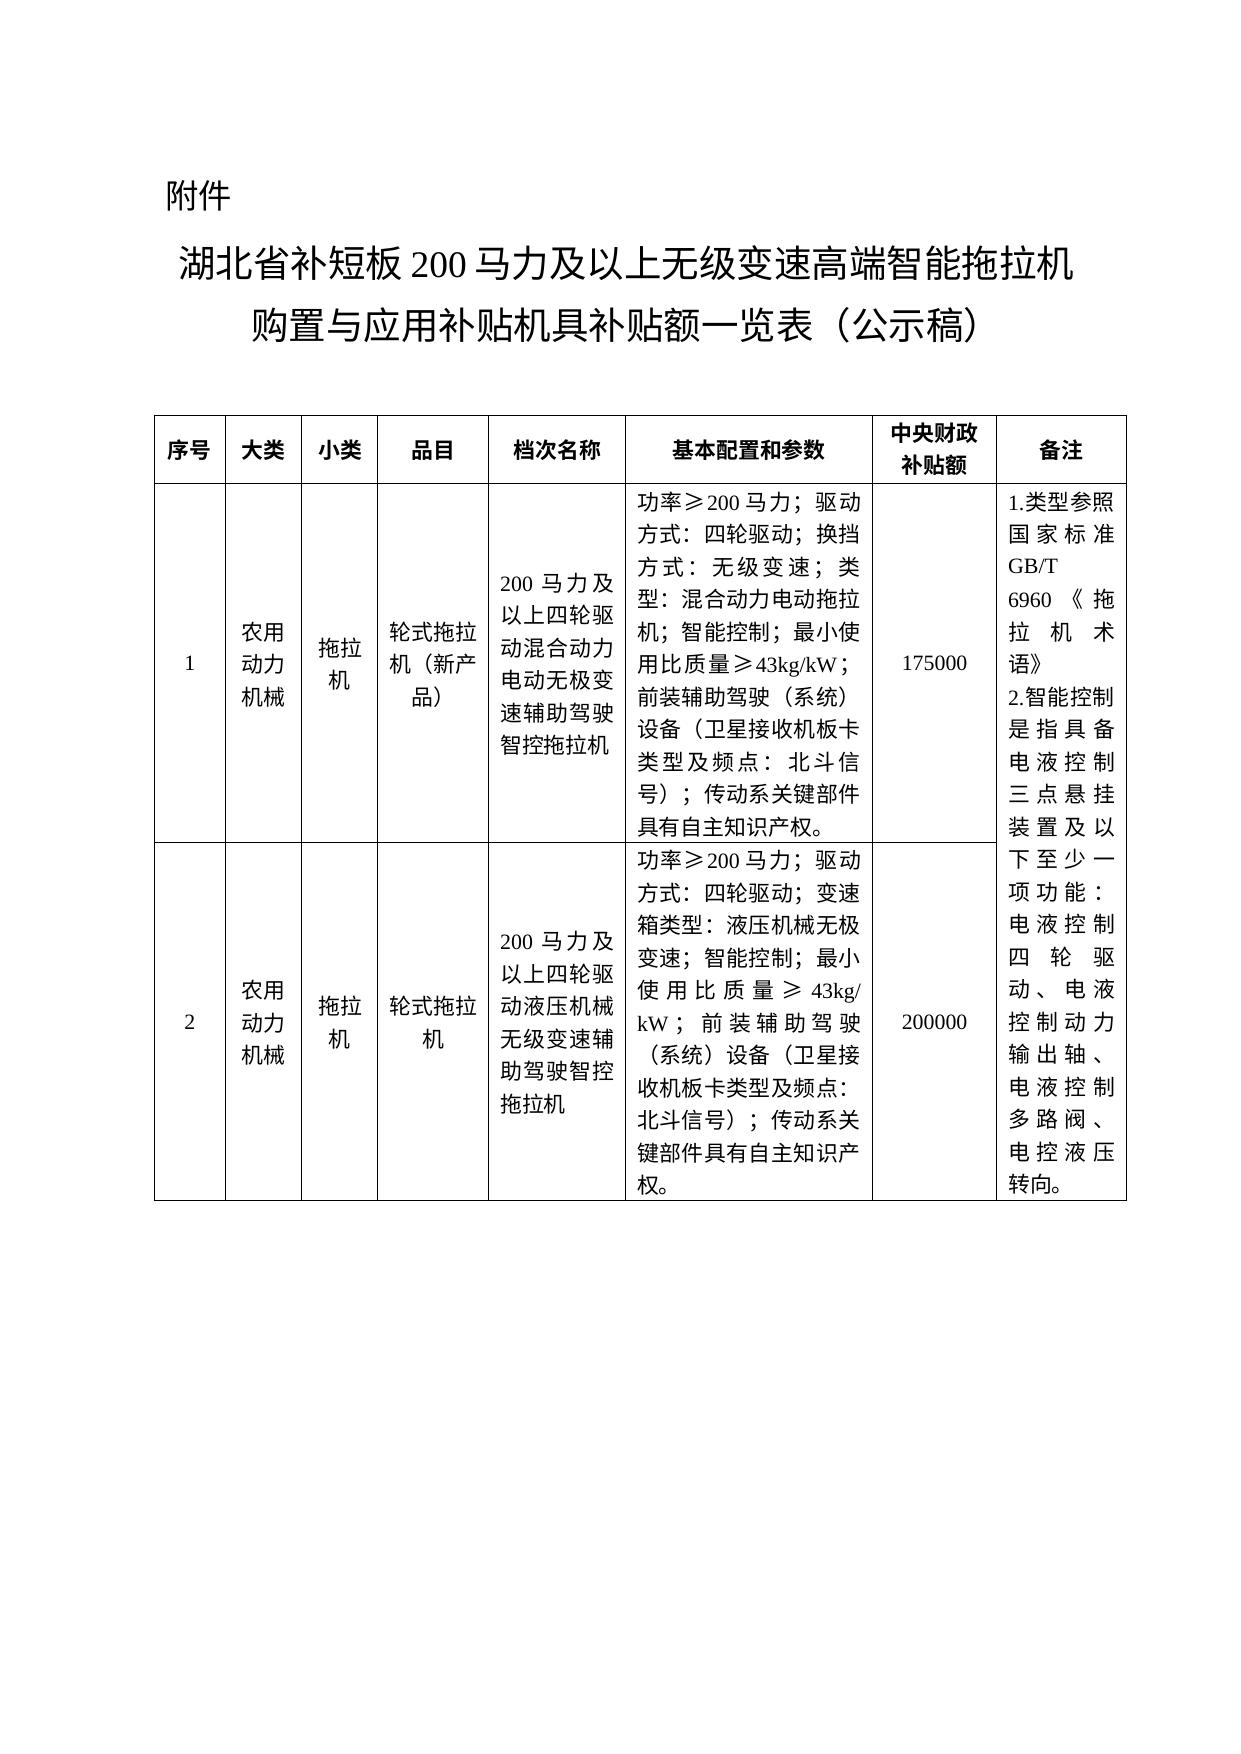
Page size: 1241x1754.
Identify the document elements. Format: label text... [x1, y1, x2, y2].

table_cell 1 [155, 484, 225, 842]
table_cell 175000 [873, 484, 996, 842]
text 购置与应用补贴机具补贴额一览表（公示稿） [165, 289, 1087, 352]
text 湖北省补短板200马力及以上无级变速高端智能拖拉机 [165, 227, 1087, 289]
table_cell 200马力及以上四轮驱动混合动力电动无极变速辅助驾驶智控拖拉机 [489, 484, 625, 842]
table_header 大类 [226, 416, 301, 483]
table_cell 拖拉 机 [302, 484, 377, 842]
table_cell 拖拉 机 [302, 843, 377, 1200]
text 附件 [165, 162, 1087, 227]
table_header 序号 [155, 416, 225, 483]
table_header 中央财政补贴额 （元） [873, 416, 996, 483]
table_cell 轮式拖拉机（新产品） [378, 484, 488, 842]
table_header 基本配置和参数 [626, 416, 872, 483]
table_cell 200000 [873, 843, 996, 1200]
table_header 档次名称 [489, 416, 625, 483]
table_header 备注 [997, 416, 1126, 483]
table_cell 农用 动力 机械 [226, 843, 301, 1200]
table_cell 轮式拖拉机 [378, 843, 488, 1200]
table_cell 功率≥200马力；驱动方式：四轮驱动；换挡方式：无级变速；类型：混合动力电动拖拉机；智能控制；最小使用比质量≥43kg/kW；前装辅助驾驶（系统）设备（卫星接收机板卡类型及频点：北斗信号）；传动系关键部件具有自主知识产权。 [626, 484, 872, 842]
table_cell 功率≥200马力；驱动方式：四轮驱动；变速箱类型：液压机械无极变速；智能控制；最小使用比质量≥43kg/kW；前装辅助驾驶（系统）设备（卫星接收机板卡类型及频点：北斗信号）；传动系关键部件具有自主知识产权。 [626, 843, 872, 1200]
table_cell 农用 动力 机械 [226, 484, 301, 842]
table_cell 200马力及以上四轮驱动液压机械无级变速辅助驾驶智控拖拉机 [489, 843, 625, 1200]
table_cell 1.类型参照国家标准GB/T 6960《拖拉机术语》 2.智能控制是指具备电液控制三点悬挂装置及以下至少一项功能：电液控制四轮驱动、电液控制动力输出轴、电液控制多路阀、电控液压转向。 [997, 484, 1126, 1200]
table_cell 2 [155, 843, 225, 1200]
table_header 品目 [378, 416, 488, 483]
table_header 小类 [302, 416, 377, 483]
